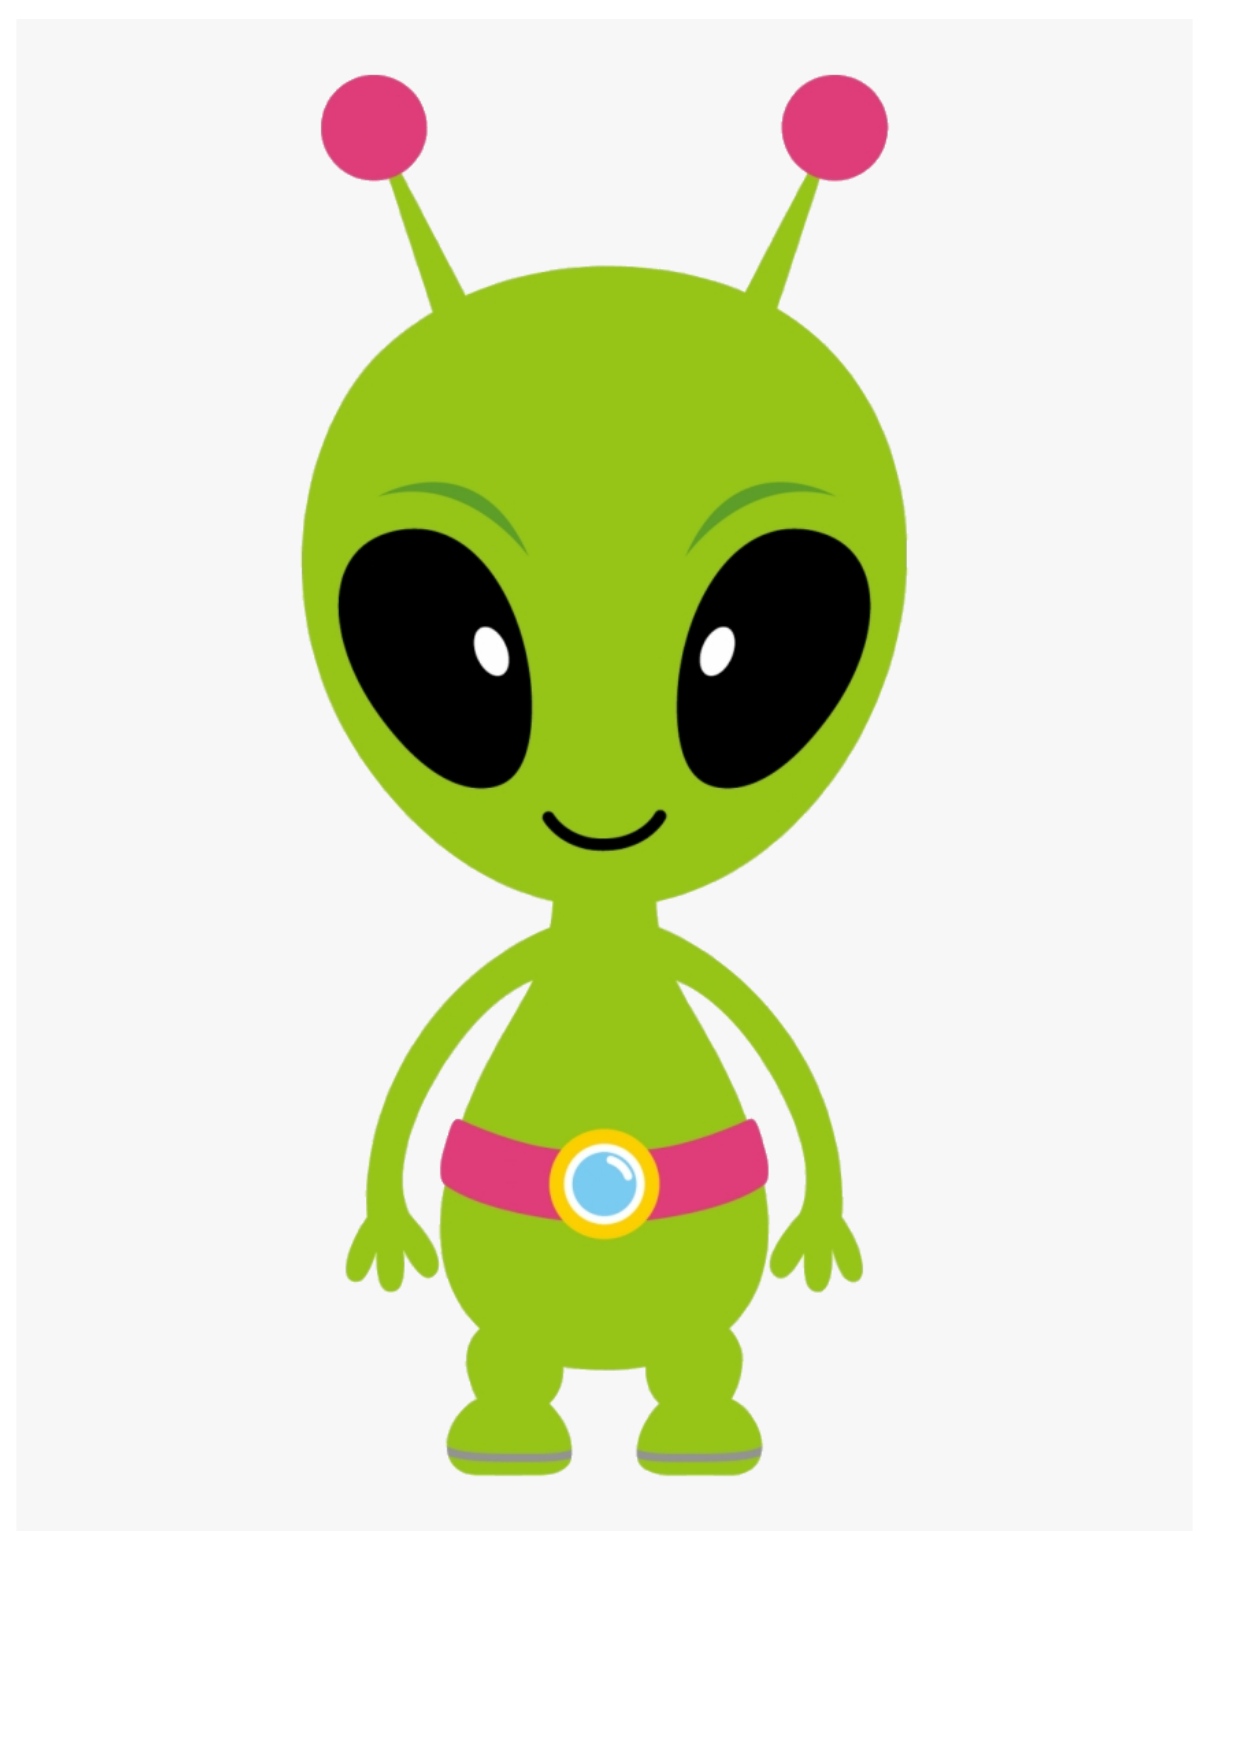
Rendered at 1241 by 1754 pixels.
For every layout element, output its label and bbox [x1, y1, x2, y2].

picture [16, 19, 1193, 1531]
